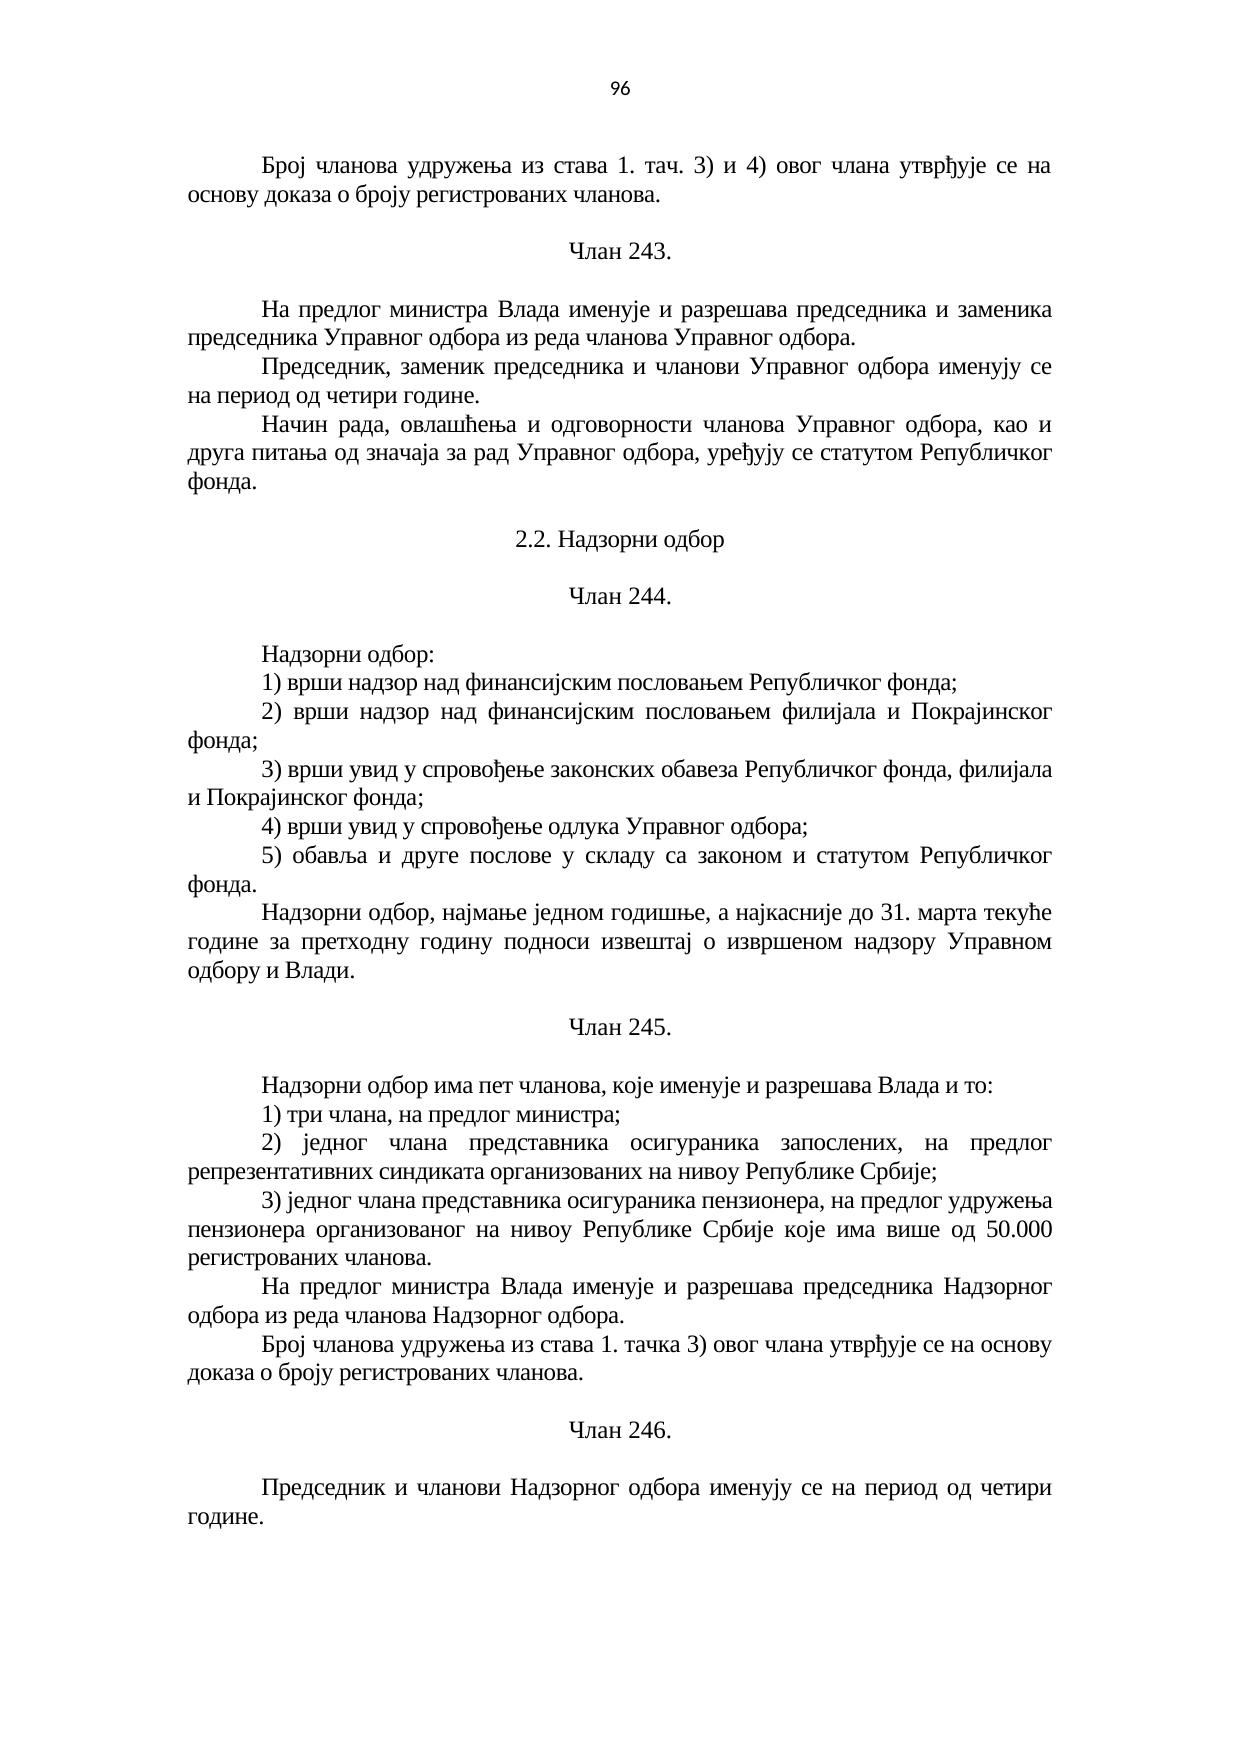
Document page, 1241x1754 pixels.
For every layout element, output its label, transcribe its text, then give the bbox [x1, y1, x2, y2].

text Члан 244. [187, 581, 1053, 610]
text Надзорни одбор, најмање једном годишње, а најкасније до 31. марта текуће године за претходну годину подноси извештај о извршеном надзору Управном одбору и Влади. [187, 897, 1053, 984]
text 2.2. Надзорни одбор [187, 524, 1053, 552]
text Надзорни одбор: [187, 639, 1053, 667]
text Број чланова удружења из става 1. тач. 3) и 4) овог члана утврђује се на основу доказа о броју регистрованих чланова. [187, 150, 1053, 207]
text На предлог министра Влада именује и разрешава председника и заменика председника Управног одбора из реда чланова Управног одбора. [187, 294, 1053, 351]
text Председник, заменик председника и чланови Управног одбора именују се на период од четири године. [187, 351, 1053, 409]
text Начин рада, овлашћења и одговорности чланова Управног одбора, као и друга питања од значаја за рад Управног одбора, уређују се статутом Републичког фонда. [187, 409, 1053, 495]
text Члан 245. [187, 1012, 1053, 1041]
text 4) врши увид у спровођење одлука Управног одбора; [187, 811, 1053, 840]
text Председник и чланови Надзорног одбора именују се на период од четири године. [187, 1472, 1053, 1530]
text Члан 246. [187, 1415, 1053, 1444]
text 3) врши увид у спровођење законских обавеза Републичког фонда, филијала и Покрајинског фонда; [187, 754, 1053, 811]
text 5) обавља и друге послове у складу са законом и статутом Републичког фонда. [187, 840, 1053, 897]
text 1) врши надзор над финансијским пословањем Републичког фонда; [187, 667, 1053, 696]
text Надзорни одбор има пет чланова, које именује и разрешава Влада и то: [187, 1070, 1053, 1099]
text Број чланова удружења из става 1. тачка 3) овог члана утврђује се на основу доказа о броју регистрованих чланова. [187, 1329, 1053, 1386]
text Члан 243. [187, 236, 1053, 265]
text На предлог министра Влада именује и разрешава председника Надзорног одбора из реда чланова Надзорног одбора. [187, 1271, 1053, 1329]
text 1) три члана, на предлог министра; [187, 1099, 1053, 1127]
text 2) једног члана представника осигураника запослених, на предлог репрезентативних синдиката организованих на нивоу Републике Србије; [187, 1127, 1053, 1185]
text 3) једног члана представника осигураника пензионера, на предлог удружења пензионера организованог на нивоу Републике Србије које има више од 50.000 регистрованих чланова. [187, 1185, 1053, 1271]
text 2) врши надзор над финансијским пословањем филијала и Покрајинског фонда; [187, 696, 1053, 754]
